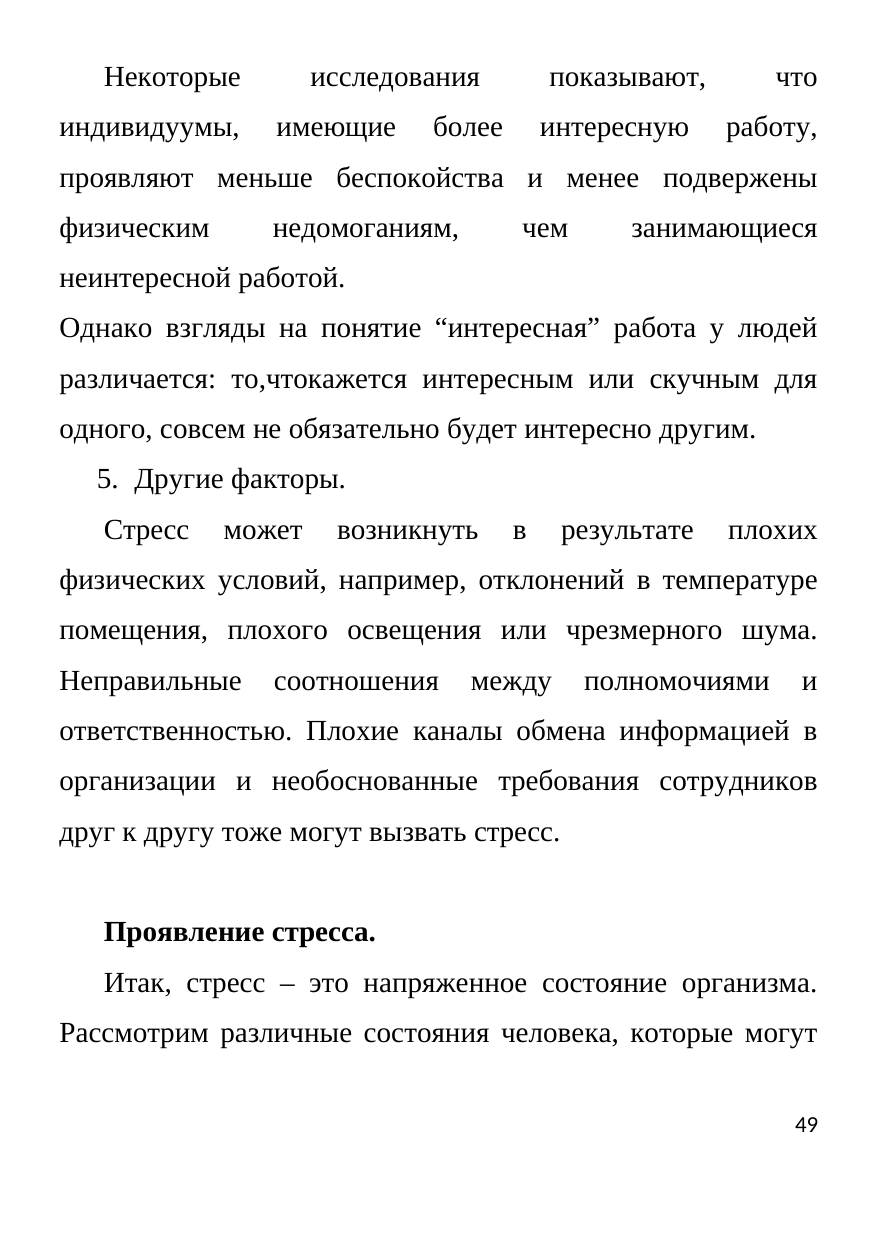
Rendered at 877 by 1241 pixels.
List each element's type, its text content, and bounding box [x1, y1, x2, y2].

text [59, 965, 818, 1048]
text Проявление стресса. [59, 914, 818, 948]
text Некоторые исследования показывают, что индивидуумы, имеющие более интересную работу, проявляют меньше беспокойства и менее подвержены физическим недомоганиям, чем занимающиеся неинтересной работой. [59, 59, 818, 294]
text Стресс может возникнуть в результате плохих физических условий, например, отклонений в температуре помещения, плохого освещения или чрезмерного шума. Неправильные соотношения между полномочиями и ответственностью. Плохие каналы обмена информацией в организации и необоснованные требования сотрудников друг к другу тоже могут вызвать стресс. [59, 512, 818, 847]
text Однако взгляды на понятие “интересная” работа у людей различается: то,чтокажется интересным или скучным для одного, совсем не обязательно будет интересно другим. [59, 311, 818, 445]
list Другие факторы. [97, 462, 818, 495]
